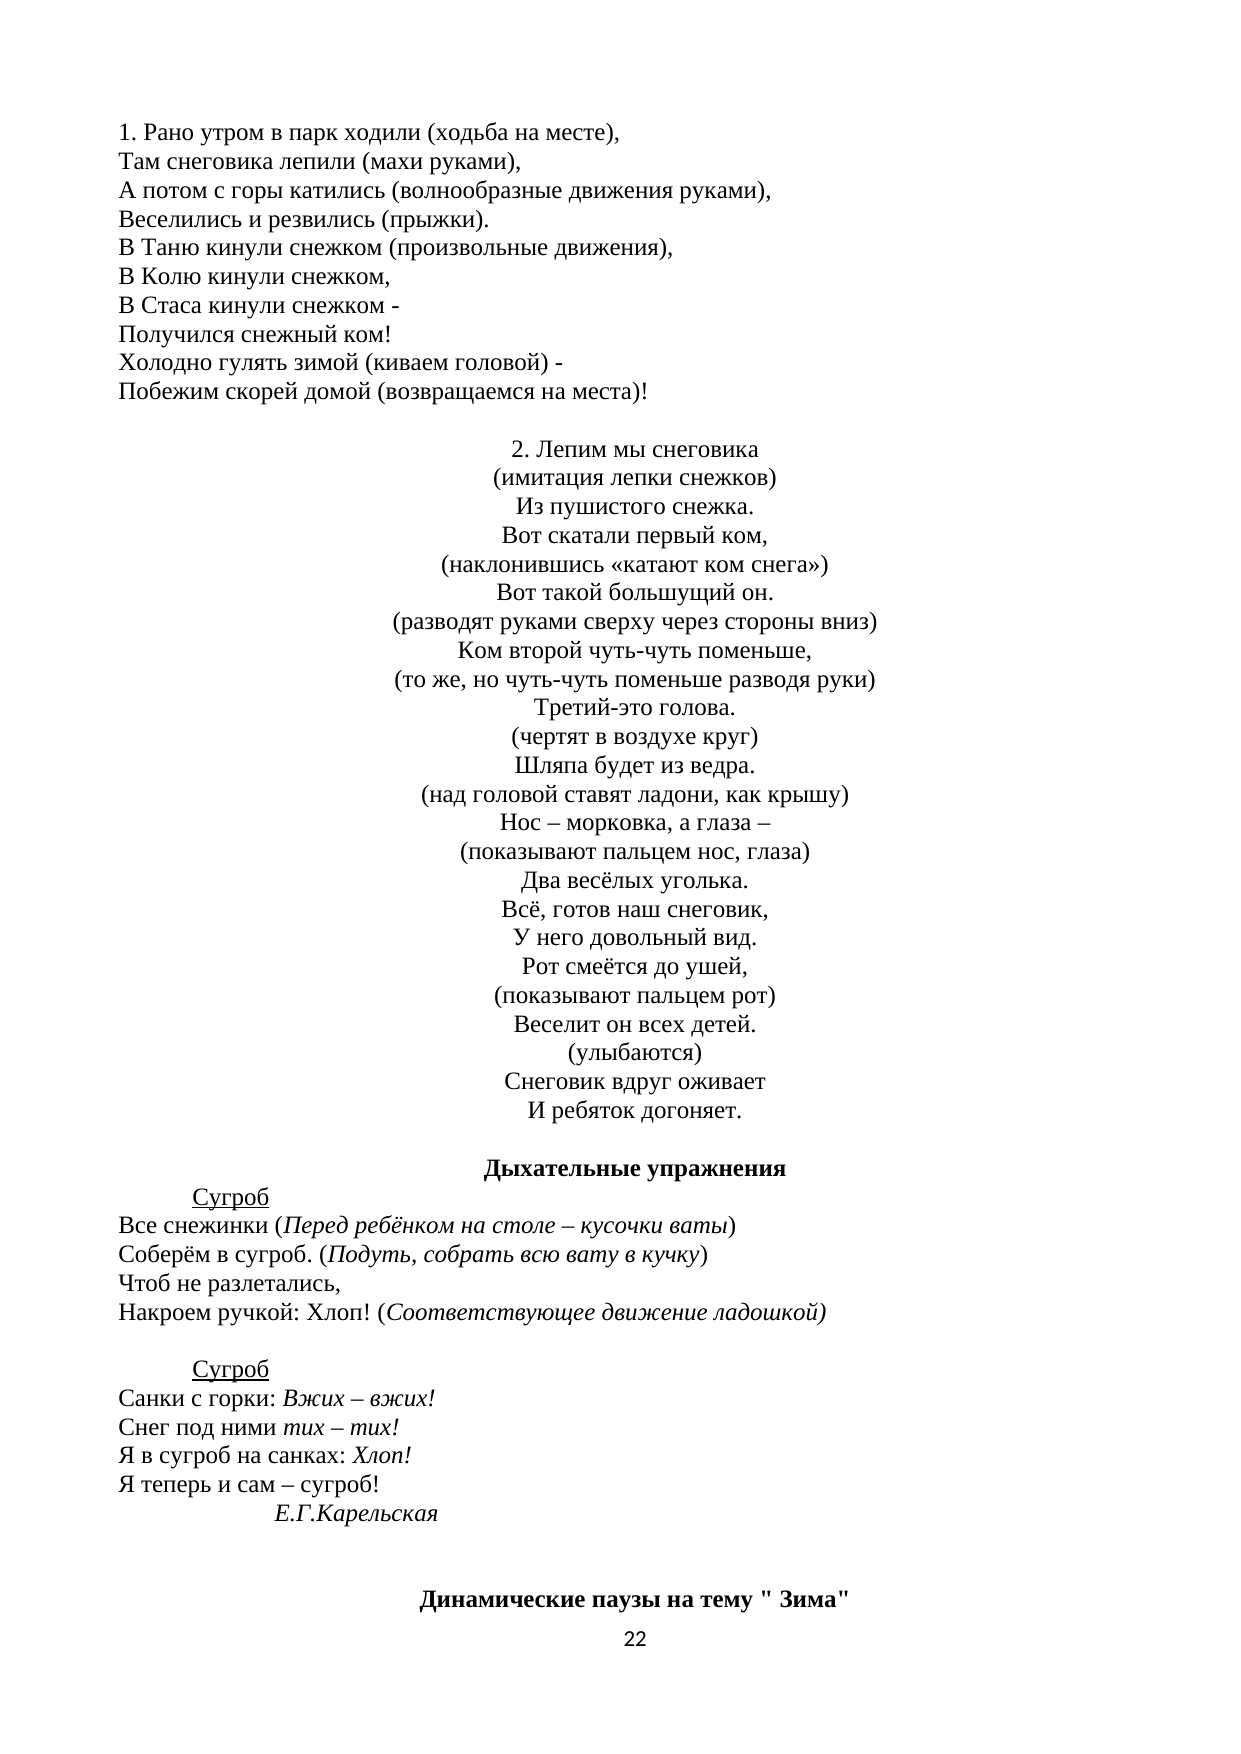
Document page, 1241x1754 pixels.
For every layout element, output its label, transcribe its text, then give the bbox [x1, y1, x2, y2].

text Ком второй чуть-чуть поменьше, [118, 635, 1152, 664]
text Третий-это голова. [118, 692, 1152, 721]
text Вот такой большущий он. [118, 577, 1152, 606]
text Веселит он всех детей. [118, 1009, 1152, 1037]
text Соберём в сугроб. (Подуть, собрать всю вату в кучку) [118, 1239, 1152, 1268]
text Я теперь и сам – сугроб! [118, 1469, 1152, 1498]
text Я в сугроб на санках: Хлоп! [118, 1440, 1152, 1469]
text Шляпа будет из ведра. [118, 750, 1152, 779]
text У него довольный вид. [118, 922, 1152, 951]
text Холодно гулять зимой (киваем головой) - [118, 347, 1152, 376]
text Сугроб [118, 1182, 1152, 1210]
text 1. Рано утром в парк ходили (ходьба на месте), [118, 117, 1152, 146]
text Два весёлых уголька. [118, 865, 1152, 894]
text Вот скатали первый ком, [118, 520, 1152, 549]
text И ребяток догоняет. [118, 1095, 1152, 1124]
text Динамические паузы на тему " Зима" [118, 1584, 1152, 1613]
text Санки с горки: Вжих – вжих! [118, 1383, 1152, 1412]
text Побежим скорей домой (возвращаемся на места)! [118, 376, 1152, 405]
text В Таню кинули снежком (произвольные движения), [118, 232, 1152, 261]
text (над головой ставят ладони, как крышу) [118, 779, 1152, 807]
text Сугроб [118, 1354, 1152, 1383]
text Нос – морковка, а глаза – [118, 807, 1152, 836]
text 2. Лепим мы снеговика [118, 434, 1152, 462]
text (то же, но чуть-чуть поменьше разводя руки) [118, 664, 1152, 692]
text (показывают пальцем рот) [118, 980, 1152, 1009]
text Снег под ними тих – тих! [118, 1412, 1152, 1440]
text (имитация лепки снежков) [118, 462, 1152, 491]
text Накроем ручкой: Хлоп! (Соответствующее движение ладошкой) [118, 1297, 1152, 1325]
text Там снеговика лепили (махи руками), [118, 146, 1152, 175]
text (улыбаются) [118, 1037, 1152, 1066]
text Рот смеётся до ушей, [118, 951, 1152, 980]
text В Колю кинули снежком, [118, 261, 1152, 290]
text (чертят в воздухе круг) [118, 721, 1152, 750]
text (разводят руками сверху через стороны вниз) [118, 606, 1152, 635]
text Из пушистого снежка. [118, 491, 1152, 520]
text (наклонившись «катают ком снега») [118, 549, 1152, 577]
text Веселились и резвились (прыжки). [118, 204, 1152, 232]
text Дыхательные упражнения [118, 1153, 1152, 1182]
text А потом с горы катились (волнообразные движения руками), [118, 175, 1152, 204]
text (показывают пальцем нос, глаза) [118, 836, 1152, 865]
text Чтоб не разлетались, [118, 1268, 1152, 1297]
text Снеговик вдруг оживает [118, 1066, 1152, 1095]
text Е.Г.Карельская [118, 1498, 1152, 1527]
text Всё, готов наш снеговик, [118, 894, 1152, 922]
text Все снежинки (Перед ребёнком на столе – кусочки ваты) [118, 1210, 1152, 1239]
text Получился снежный ком! [118, 319, 1152, 347]
text В Стаса кинули снежком - [118, 290, 1152, 319]
